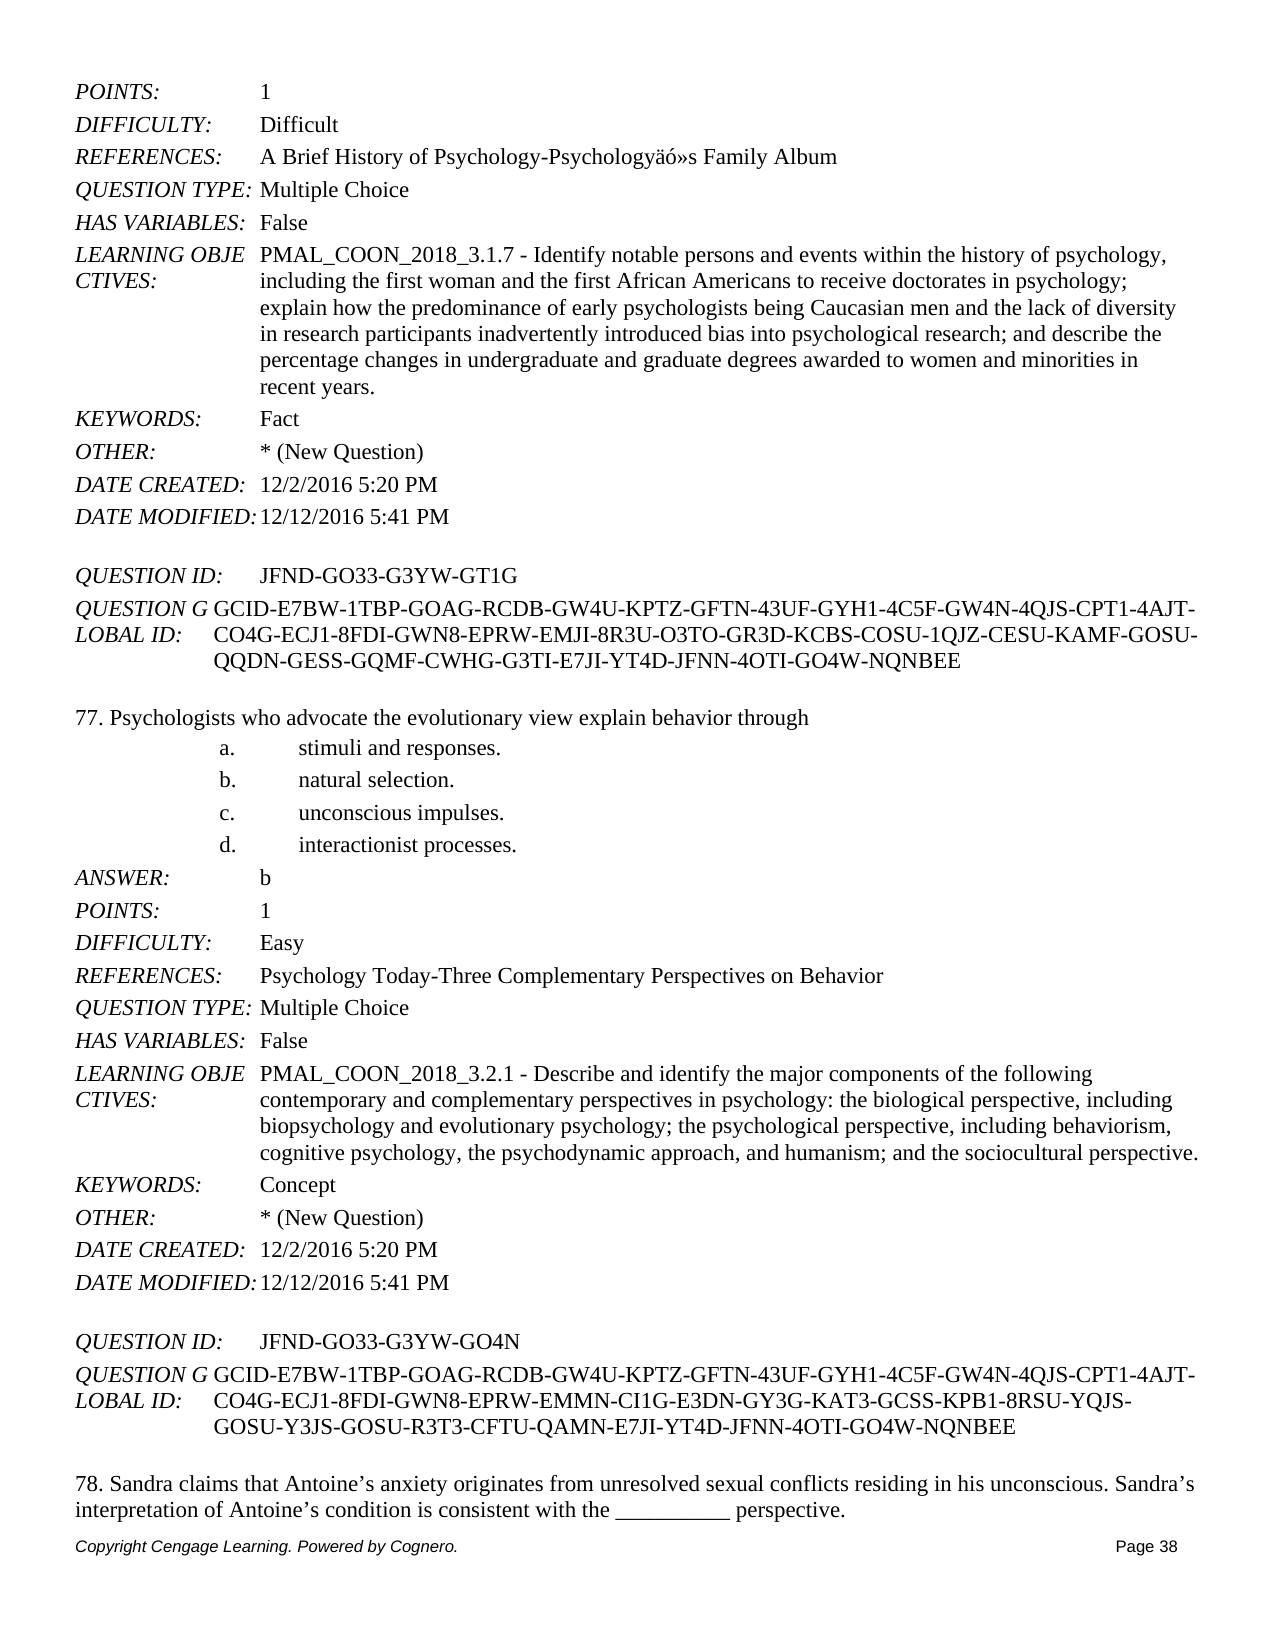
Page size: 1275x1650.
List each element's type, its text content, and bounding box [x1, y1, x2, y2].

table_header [75, 1470, 1200, 1523]
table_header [75, 75, 1200, 677]
table_header 77. Psychologists who advocate the evolutionary view explain behavior through [75, 704, 1200, 1443]
